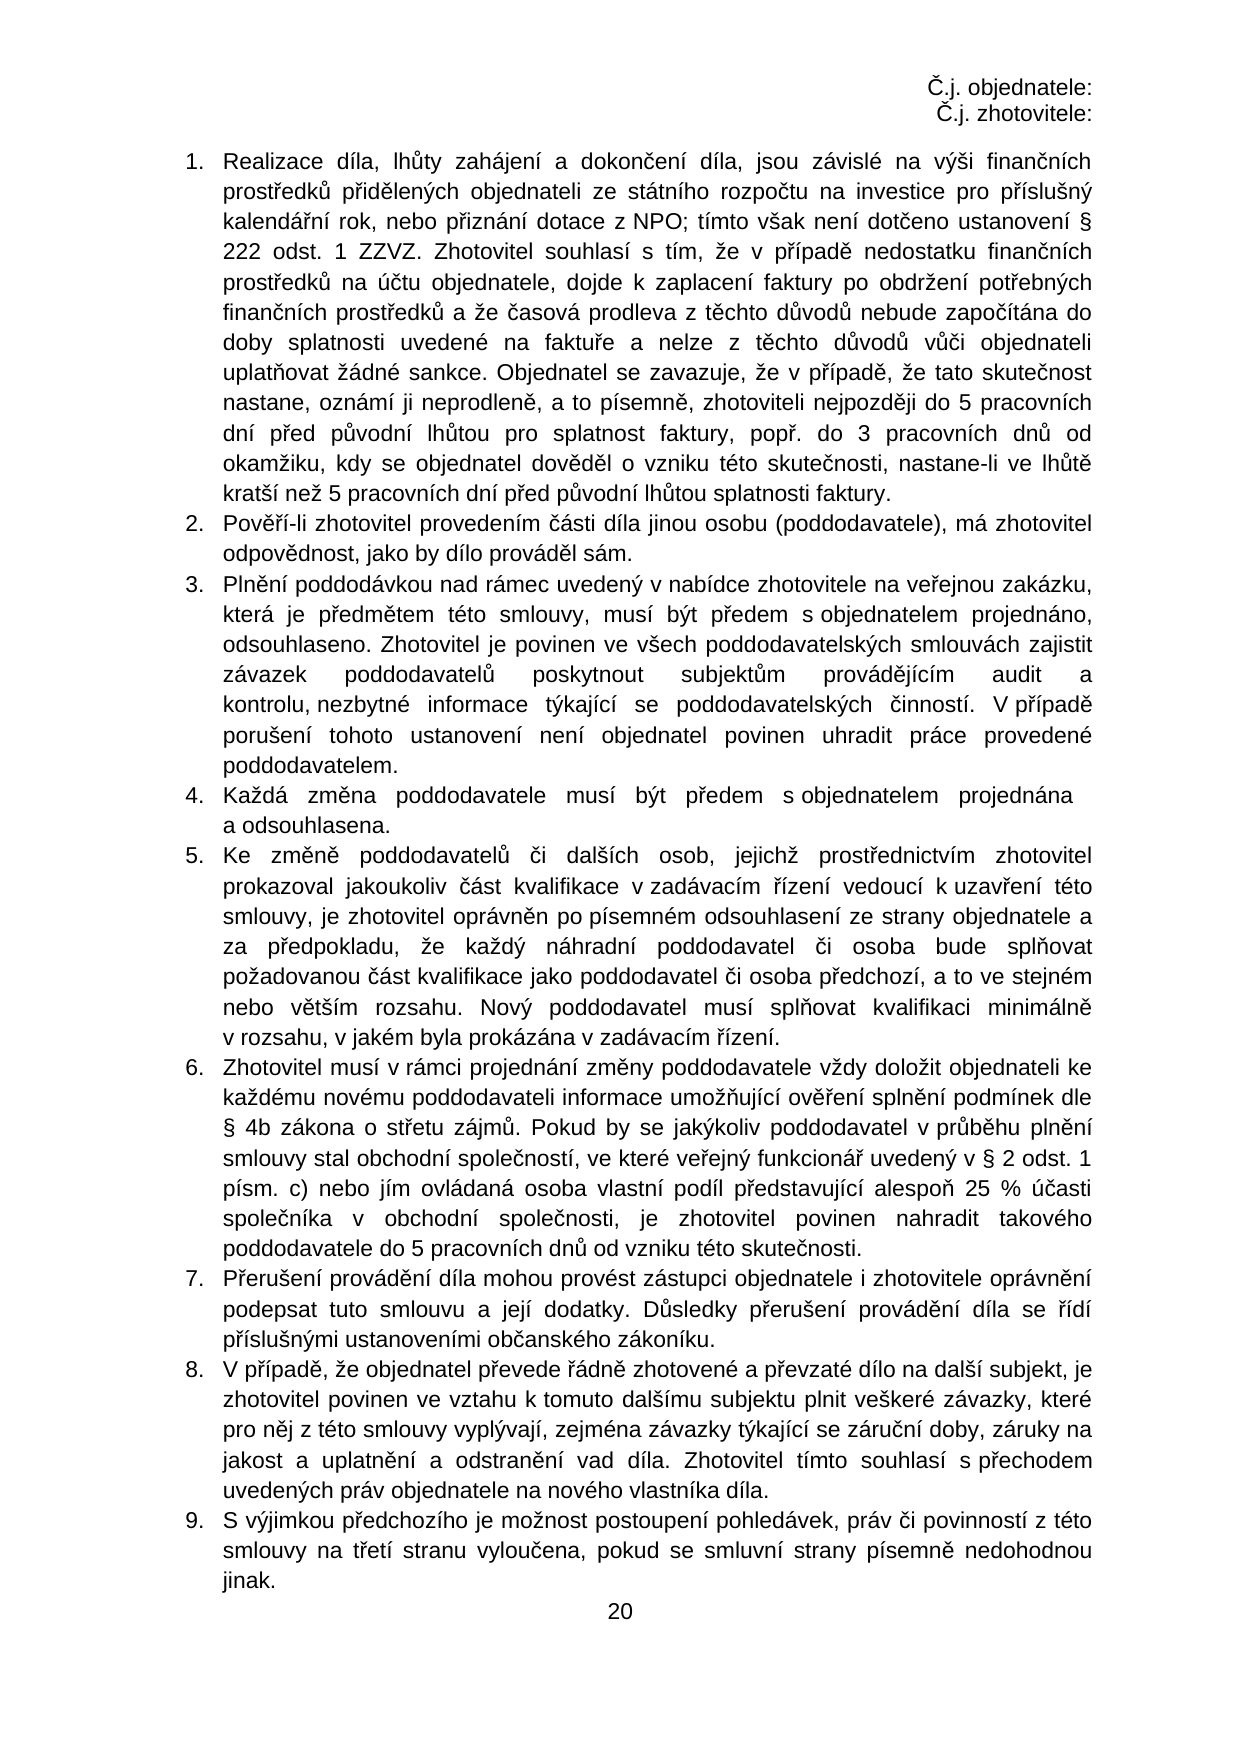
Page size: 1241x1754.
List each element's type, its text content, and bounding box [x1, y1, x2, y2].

list Plnění poddodávkou nad rámec uvedený v nabídce zhotovitele na veřejnou zakázku, která je předmětem této smlouvy, musí být předem s objednatelem projednáno, odsouhlaseno. Zhotovitel je povinen ve všech poddodavatelských smlouvách zajistit závazek poddodavatelů poskytnout subjektům provádějícím audit a kontrolu, nezbytné informace týkající se poddodavatelských činností. V případě porušení tohoto ustanovení není objednatel povinen uhradit práce provedené poddodavatelem. [185, 571, 1093, 778]
list Realizace díla, lhůty zahájení a dokončení díla, jsou závislé na výši finančních prostředků přidělených objednateli ze státního rozpočtu na investice pro příslušný kalendářní rok, nebo přiznání dotace z NPO; tímto však není dotčeno ustanovení § 222 odst. 1 ZZVZ. Zhotovitel souhlasí s tím, že v případě nedostatku finančních prostředků na účtu objednatele, dojde k zaplacení faktury po obdržení potřebných finančních prostředků a že časová prodleva z těchto důvodů nebude započítána do doby splatnosti uvedené na faktuře a nelze z těchto důvodů vůči objednateli uplatňovat žádné sankce. Objednatel se zavazuje, že v případě, že tato skutečnost nastane, oznámí ji neprodleně, a to písemně, zhotoviteli nejpozději do 5 pracovních dní před původní lhůtou pro splatnost faktury, popř. do 3 pracovních dnů od okamžiku, kdy se objednatel dověděl o vzniku této skutečnosti, nastane-li ve lhůtě kratší než 5 pracovních dní před původní lhůtou splatnosti faktury. [185, 148, 1093, 506]
list Pověří-li zhotovitel provedením části díla jinou osobu (poddodavatele), má zhotovitel odpovědnost, jako by dílo prováděl sám. [185, 510, 1093, 567]
list Zhotovitel musí v rámci projednání změny poddodavatele vždy doložit objednateli ke každému novému poddodavateli informace umožňující ověření splnění podmínek dle § 4b zákona o střetu zájmů. Pokud by se jakýkoliv poddodavatel v průběhu plnění smlouvy stal obchodní společností, ve které veřejný funkcionář uvedený v § 2 odst. 1 písm. c) nebo jím ovládaná osoba vlastní podíl představující alespoň 25 % účasti společníka v obchodní společnosti, je zhotovitel povinen nahradit takového poddodavatele do 5 pracovních dnů od vzniku této skutečnosti. [185, 1054, 1093, 1261]
list V případě, že objednatel převede řádně zhotovené a převzaté dílo na další subjekt, je zhotovitel povinen ve vztahu k tomuto dalšímu subjektu plnit veškeré závazky, které pro něj z této smlouvy vyplývají, zejména závazky týkající se záruční doby, záruky na jakost a uplatnění a odstranění vad díla. Zhotovitel tímto souhlasí s přechodem uvedených práv objednatele na nového vlastníka díla. [185, 1356, 1093, 1503]
list Ke změně poddodavatelů či dalších osob, jejichž prostřednictvím zhotovitel prokazoval jakoukoliv část kvalifikace v zadávacím řízení vedoucí k uzavření této smlouvy, je zhotovitel oprávněn po písemném odsouhlasení ze strany objednatele a za předpokladu, že každý náhradní poddodavatel či osoba bude splňovat požadovanou část kvalifikace jako poddodavatel či osoba předchozí, a to ve stejném nebo větším rozsahu. Nový poddodavatel musí splňovat kvalifikaci minimálně v rozsahu, v jakém byla prokázána v zadávacím řízení. [185, 842, 1093, 1050]
list S výjimkou předchozího je možnost postoupení pohledávek, práv či povinností z této smlouvy na třetí stranu vyloučena, pokud se smluvní strany písemně nedohodnou jinak. [185, 1507, 1093, 1594]
list Přerušení provádění díla mohou provést zástupci objednatele i zhotovitele oprávnění podepsat tuto smlouvu a její dodatky. Důsledky přerušení provádění díla se řídí příslušnými ustanoveními občanského zákoníku. [185, 1265, 1093, 1352]
list Každá změna poddodavatele musí být předem s objednatelem projednána a odsouhlasena. [185, 782, 1093, 838]
